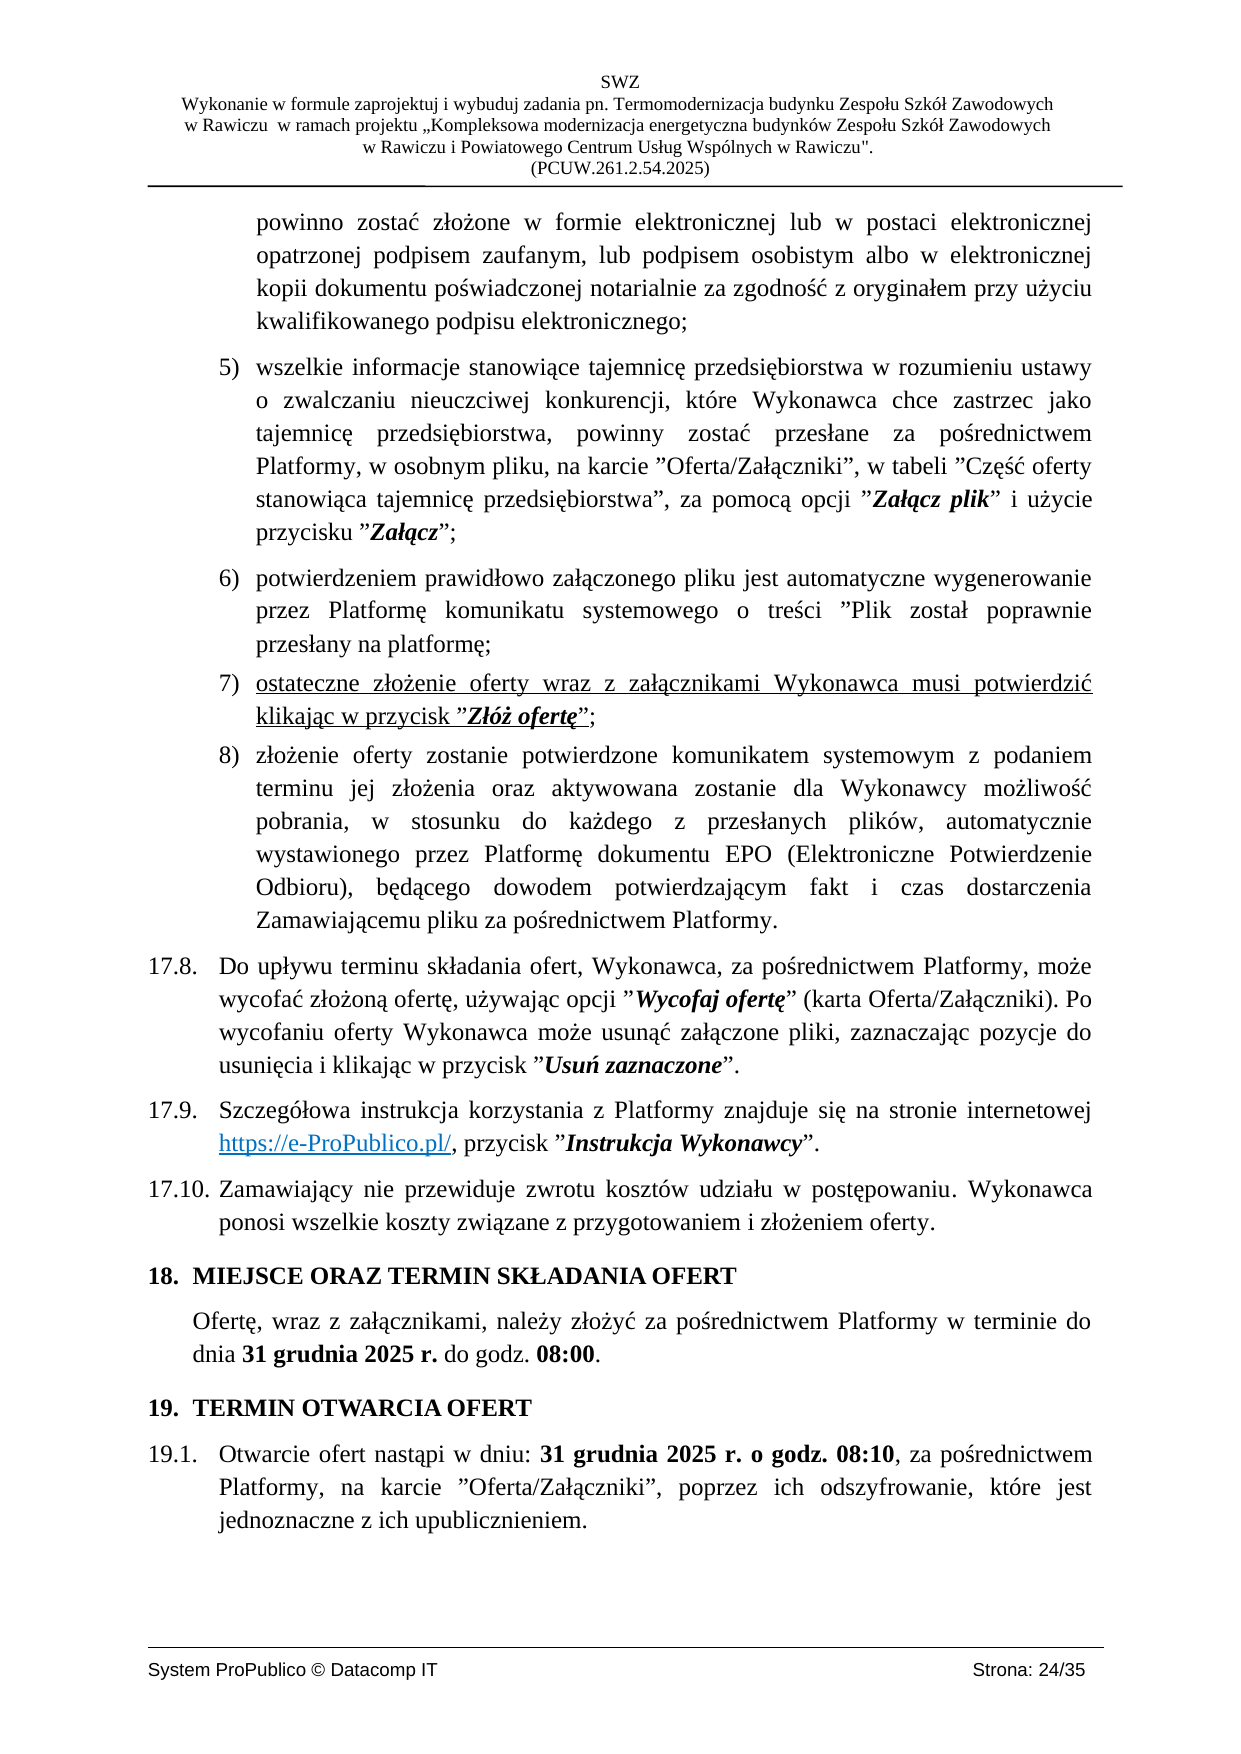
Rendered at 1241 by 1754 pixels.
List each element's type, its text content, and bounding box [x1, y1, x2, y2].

list złożenie oferty zostanie potwierdzone komunikatem systemowym z podaniem terminu jej złożenia oraz aktywowana zostanie dla Wykonawcy możliwość pobrania, w stosunku do każdego z przesłanych plików, automatycznie wystawionego przez Platformę dokumentu EPO (Elektroniczne Potwierdzenie Odbioru), będącego dowodem potwierdzającym fakt i czas dostarczenia Zamawiającemu pliku za pośrednictwem Platformy. [218, 740, 1093, 934]
list wszelkie informacje stanowiące tajemnicę przedsiębiorstwa w rozumieniu ustawy o zwalczaniu nieuczciwej konkurencji, które Wykonawca chce zastrzec jako tajemnicę przedsiębiorstwa, powinny zostać przesłane za pośrednictwem Platformy, w osobnym pliku, na karcie ”Oferta/Załączniki”, w tabeli ”Część oferty stanowiąca tajemnicę przedsiębiorstwa”, za pomocą opcji ”Załącz plik” i użycie przycisku ”Załącz”; [218, 352, 1093, 546]
list ostateczne złożenie oferty wraz z załącznikami Wykonawca musi potwierdzić klikając w przycisk ”Złóż ofertę”; [218, 668, 1093, 730]
list Do upływu terminu składania ofert, Wykonawca, za pośrednictwem Platformy, może wycofać złożoną ofertę, używając opcji ”Wycofaj ofertę” (karta Oferta/Załączniki). Po wycofaniu oferty Wykonawca może usunąć załączone pliki, zaznaczając pozycje do usunięcia i klikając w przycisk ”Usuń zaznaczone”. [148, 951, 1093, 1079]
list Zamawiający nie przewiduje zwrotu kosztów udziału w postępowaniu. Wykonawca ponosi wszelkie koszty związane z przygotowaniem i złożeniem oferty. [148, 1174, 1093, 1236]
list termin otwarcia ofert [148, 1393, 1093, 1422]
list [218, 207, 1093, 335]
list Otwarcie ofert nastąpi w dniu: 31 grudnia 2025 r. o godz. 08:10, za pośrednictwem Platformy, na karcie ”Oferta/Załączniki”, poprzez ich odszyfrowanie, które jest jednoznaczne z ich upublicznieniem. [148, 1439, 1093, 1533]
list Miejsce oraz termin składania ofert [148, 1261, 1093, 1289]
list Szczegółowa instrukcja korzystania z Platformy znajduje się na stronie internetowej https://e-ProPublico.pl/, przycisk ”Instrukcja Wykonawcy”. [148, 1095, 1093, 1157]
text Ofertę, wraz z załącznikami, należy złożyć za pośrednictwem Platformy w terminie do dnia 31 grudnia 2025 r. do godz. 08:00. [192, 1306, 1093, 1368]
list potwierdzeniem prawidłowo załączonego pliku jest automatyczne wygenerowanie przez Platformę komunikatu systemowego o treści ”Plik został poprawnie przesłany na platformę; [218, 563, 1093, 657]
